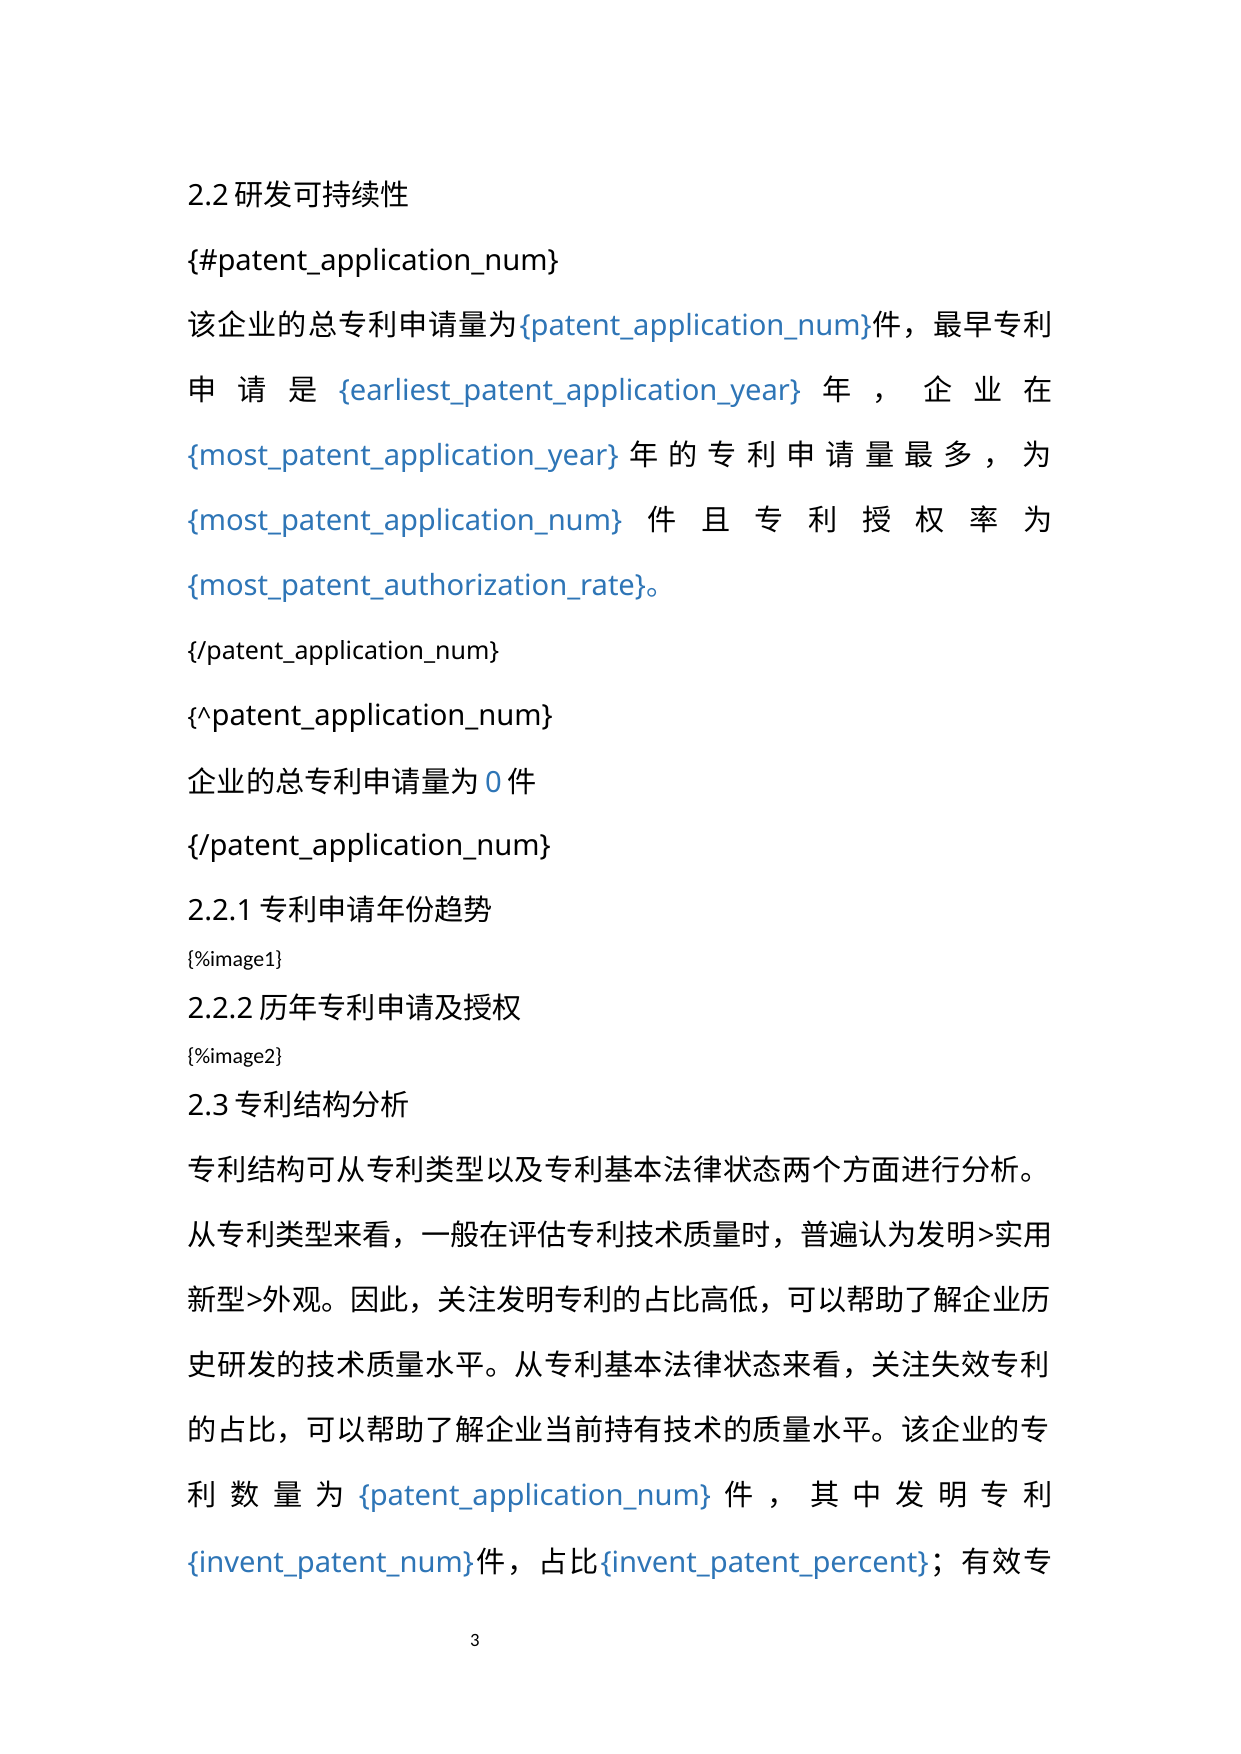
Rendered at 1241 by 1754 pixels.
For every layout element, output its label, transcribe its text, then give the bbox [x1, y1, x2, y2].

text 2.2.2历年专利申请及授权 [187, 974, 1053, 1039]
text {^patent_application_num} [187, 682, 1053, 747]
text {#patent_application_num} [187, 227, 1053, 292]
text 2.2研发可持续性 [187, 162, 1053, 227]
text 该企业的总专利申请量为{patent_application_num}件，最早专利申请是{earliest_patent_application_year}年，企业在{most_patent_application_year}年的专利申请量最多，为{most_patent_application_num}件且专利授权率为{most_patent_authorization_rate}。 [187, 292, 1053, 617]
text 2.3专利结构分析 [187, 1072, 1053, 1137]
text 企业的总专利申请量为0件 [187, 747, 1053, 812]
text 2.2.1专利申请年份趋势 [187, 877, 1053, 942]
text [187, 1137, 1053, 1592]
text {%image2} [187, 1039, 1053, 1072]
text {/patent_application_num} [187, 617, 1053, 682]
text {%image1} [187, 942, 1053, 974]
text {/patent_application_num} [187, 812, 1053, 877]
